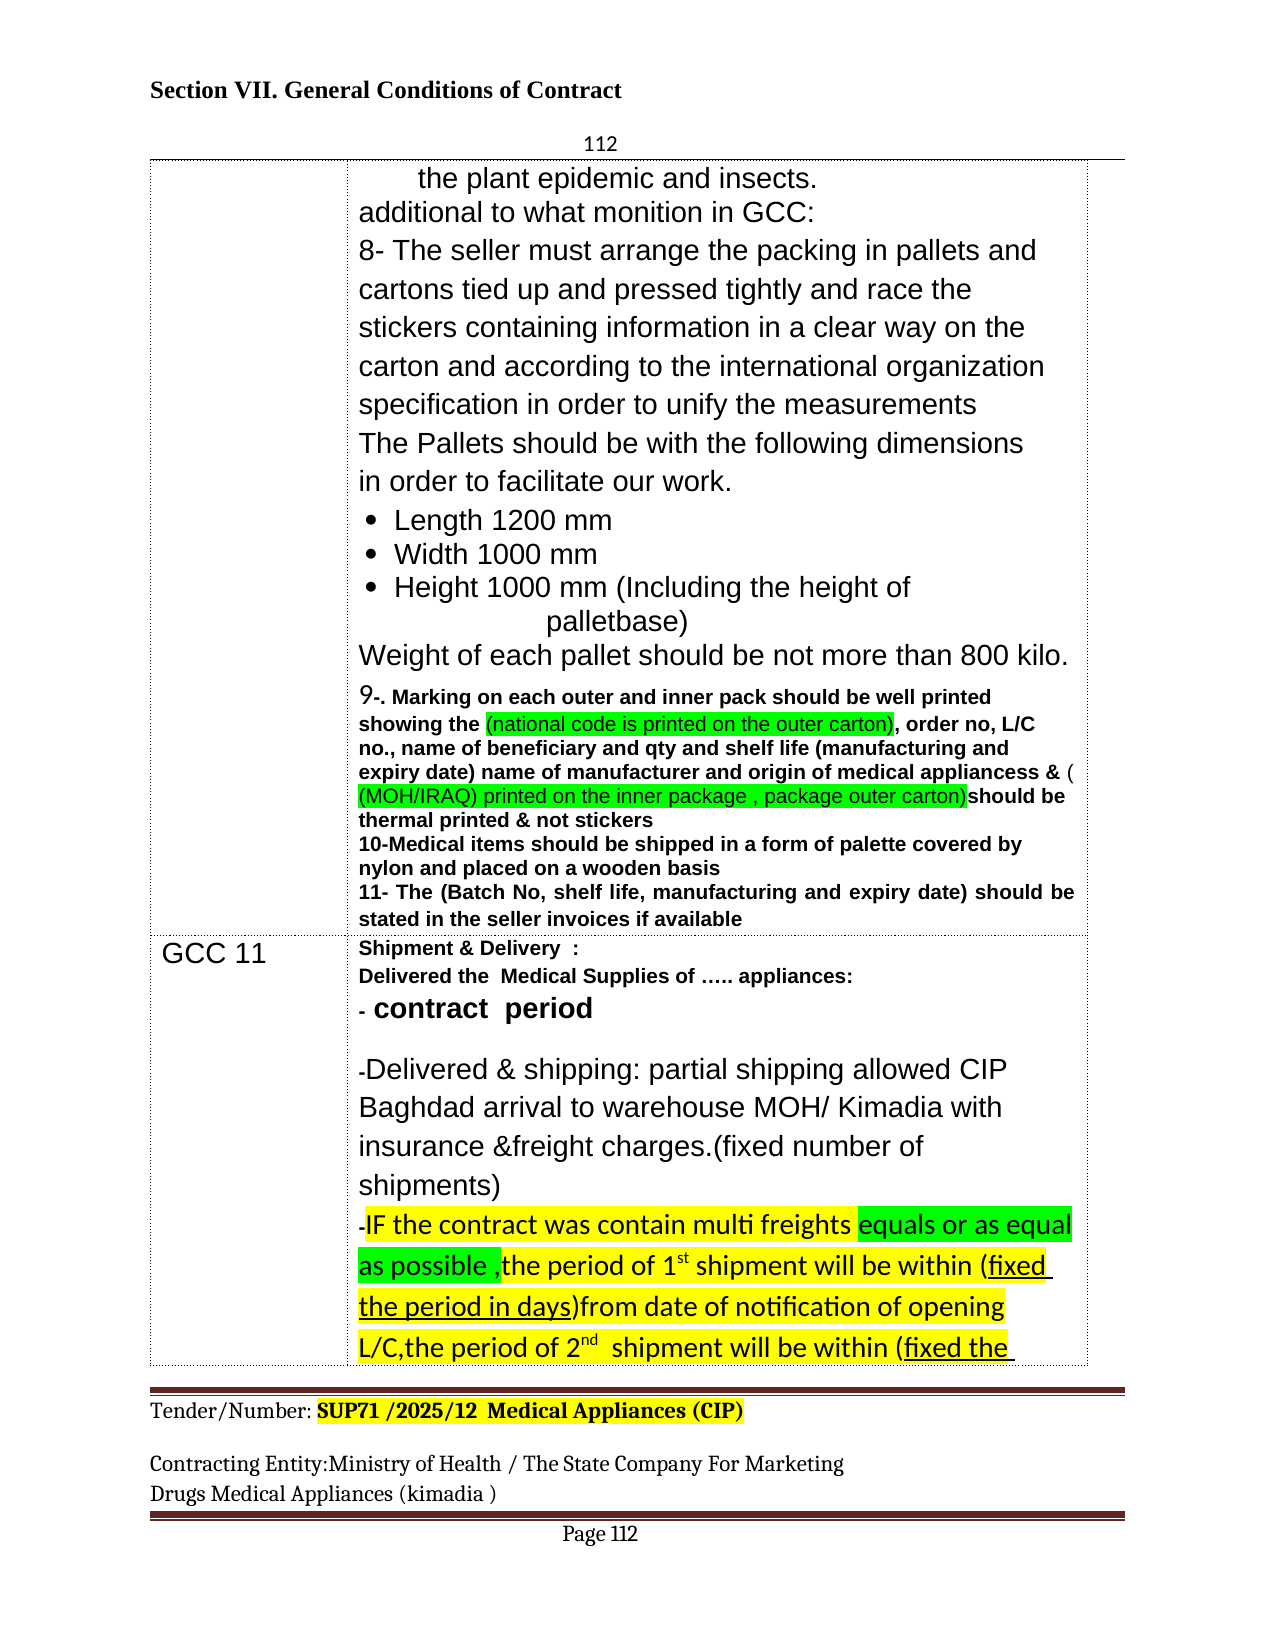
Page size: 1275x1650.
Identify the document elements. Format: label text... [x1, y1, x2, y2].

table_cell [150, 160, 347, 935]
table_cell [347, 935, 1088, 1364]
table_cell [347, 160, 1088, 935]
table_cell GCC 11 [150, 935, 347, 1364]
